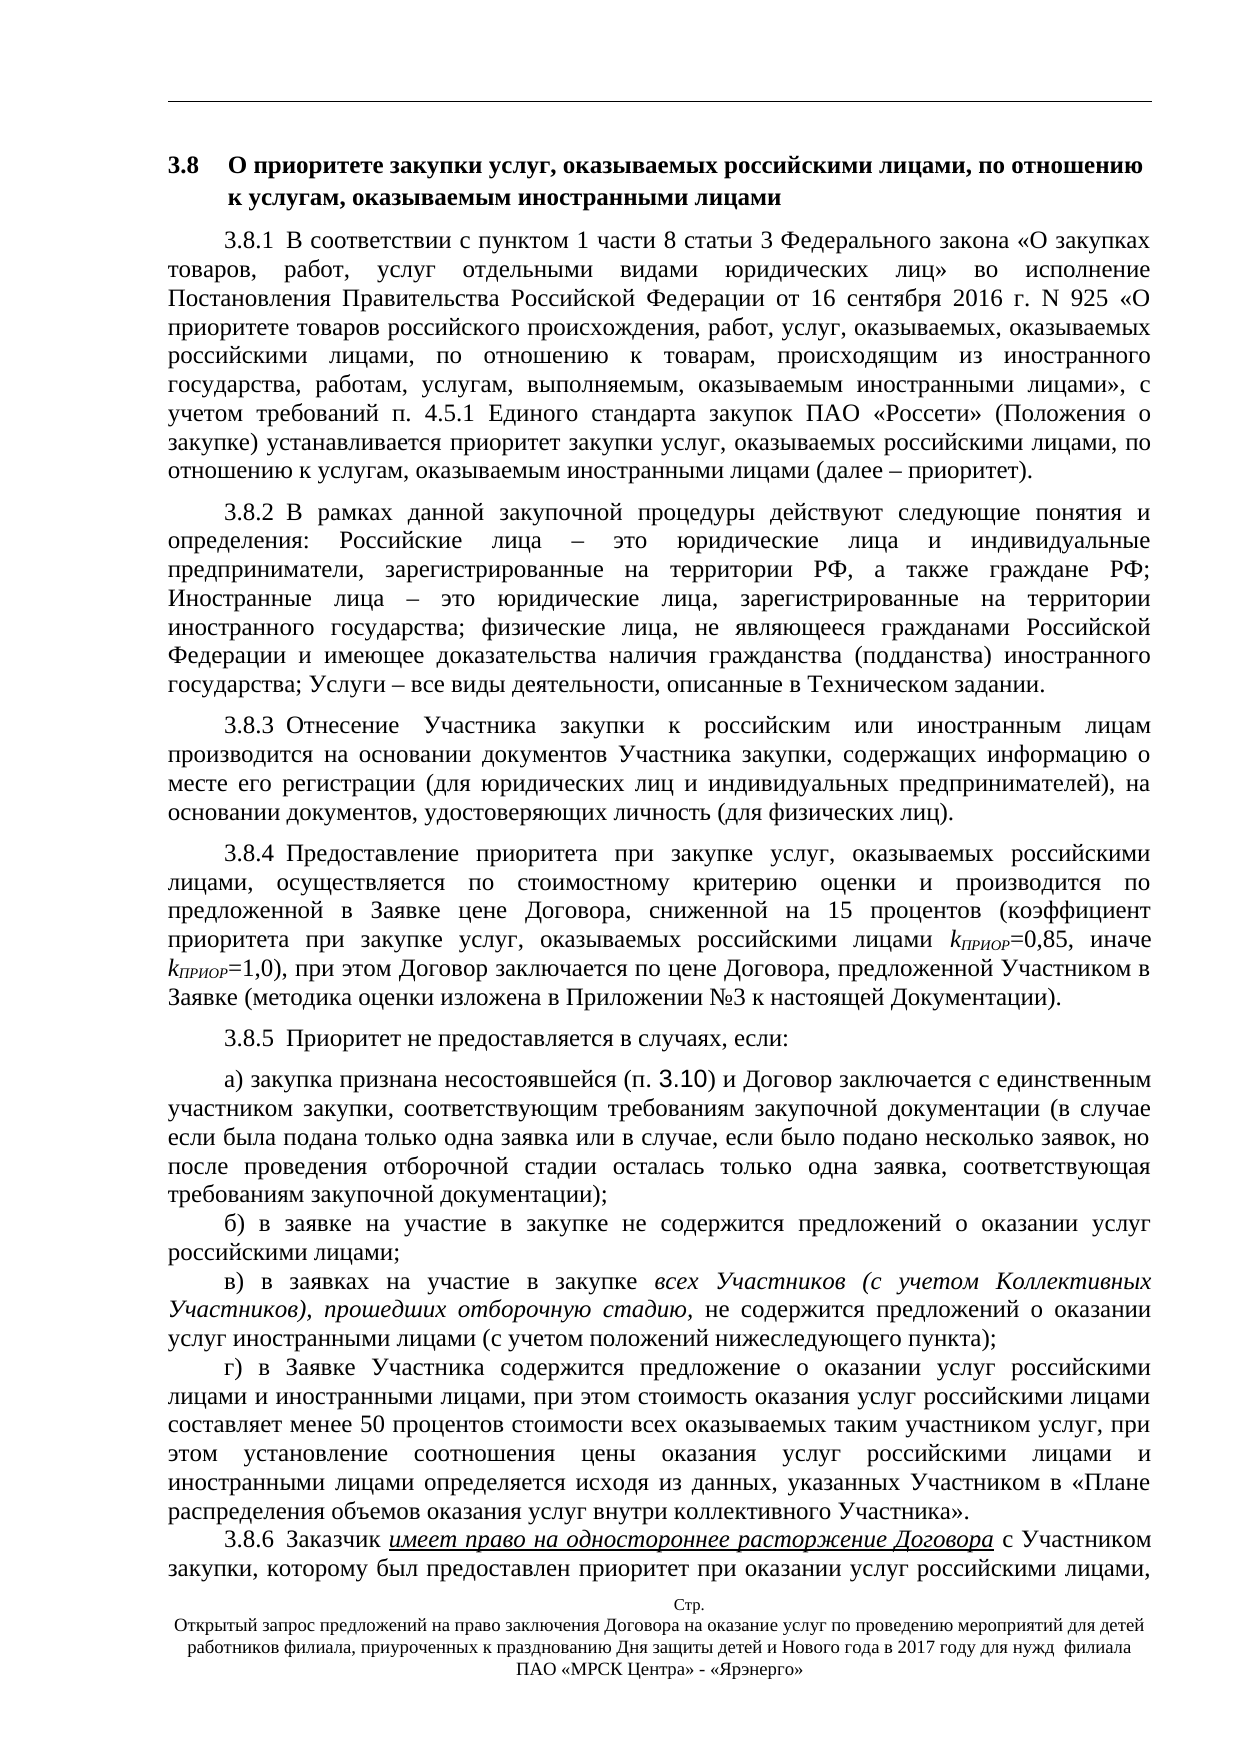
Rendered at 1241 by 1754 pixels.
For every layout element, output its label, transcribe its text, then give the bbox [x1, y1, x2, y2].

list Отнесение Участника закупки к российским или иностранным лицам производится на основании документов Участника закупки, содержащих информацию о месте его регистрации (для юридических лиц и индивидуальных предпринимателей), на основании документов, удостоверяющих личность (для физических лиц). [168, 711, 1152, 826]
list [168, 1524, 1152, 1582]
list В соответствии с пунктом 1 части 8 статьи 3 Федерального закона «О закупках товаров, работ, услуг отдельными видами юридических лиц» во исполнение Постановления Правительства Российской Федерации от 16 сентября 2016 г. N 925 «О приоритете товаров российского происхождения, работ, услуг, оказываемых, оказываемых российскими лицами, по отношению к товарам, происходящим из иностранного государства, работам, услугам, выполняемым, оказываемым иностранными лицами», с учетом требований п. 4.5.1 Единого стандарта закупок ПАО «Россети» (Положения о закупке) устанавливается приоритет закупки услуг, оказываемых российскими лицами, по отношению к услугам, оказываемым иностранными лицами (далее – приоритет). [168, 226, 1152, 484]
text б) в заявке на участие в закупке не содержится предложений о оказании услуг российскими лицами; [168, 1208, 1152, 1266]
text а) закупка признана несостоявшейся (п. 3.10) и Договор заключается с единственным участником закупки, соответствующим требованиям закупочной документации (в случае если была подана только одна заявка или в случае, если было подано несколько заявок, но после проведения отборочной стадии осталась только одна заявка, соответствующая требованиям закупочной документации); [168, 1064, 1152, 1208]
list Предоставление приоритета при закупке услуг, оказываемых российскими лицами, осуществляется по стоимостному критерию оценки и производится по предложенной в Заявке цене Договора, сниженной на 15 процентов (коэффициент приоритета при закупке услуг, оказываемых российскими лицами kПРИОР=0,85, иначе kПРИОР=1,0), при этом Договор заключается по цене Договора, предложенной Участником в Заявке (методика оценки изложена в Приложении №3 к настоящей Документации). [168, 838, 1152, 1011]
text в) в заявках на участие в закупке всех Участников (с учетом Коллективных Участников), прошедших отборочную стадию, не содержится предложений о оказании услуг иностранными лицами (с учетом положений нижеследующего пункта); [168, 1266, 1152, 1352]
list В рамках данной закупочной процедуры действуют следующие понятия и определения: Российские лица – это юридические лица и индивидуальные предприниматели, зарегистрированные на территории РФ, а также граждане РФ; Иностранные лица – это юридические лица, зарегистрированные на территории иностранного государства; физические лица, не являющееся гражданами Российской Федерации и имеющее доказательства наличия гражданства (подданства) иностранного государства; Услуги – все виды деятельности, описанные в Техническом задании. [168, 497, 1152, 698]
subtitle О приоритете закупки услуг, оказываемых российскими лицами, по отношению к услугам, оказываемым иностранными лицами [168, 150, 1152, 210]
list Приоритет не предоставляется в случаях, если: [168, 1023, 1152, 1052]
text г) в Заявке Участника содержится предложение о оказании услуг российскими лицами и иностранными лицами, при этом стоимость оказания услуг российскими лицами составляет менее 50 процентов стоимости всех оказываемых таким участником услуг, при этом установление соотношения цены оказания услуг российскими лицами и иностранными лицами определяется исходя из данных, указанных Участником в «Плане распределения объемов оказания услуг внутри коллективного Участника». [168, 1352, 1152, 1524]
